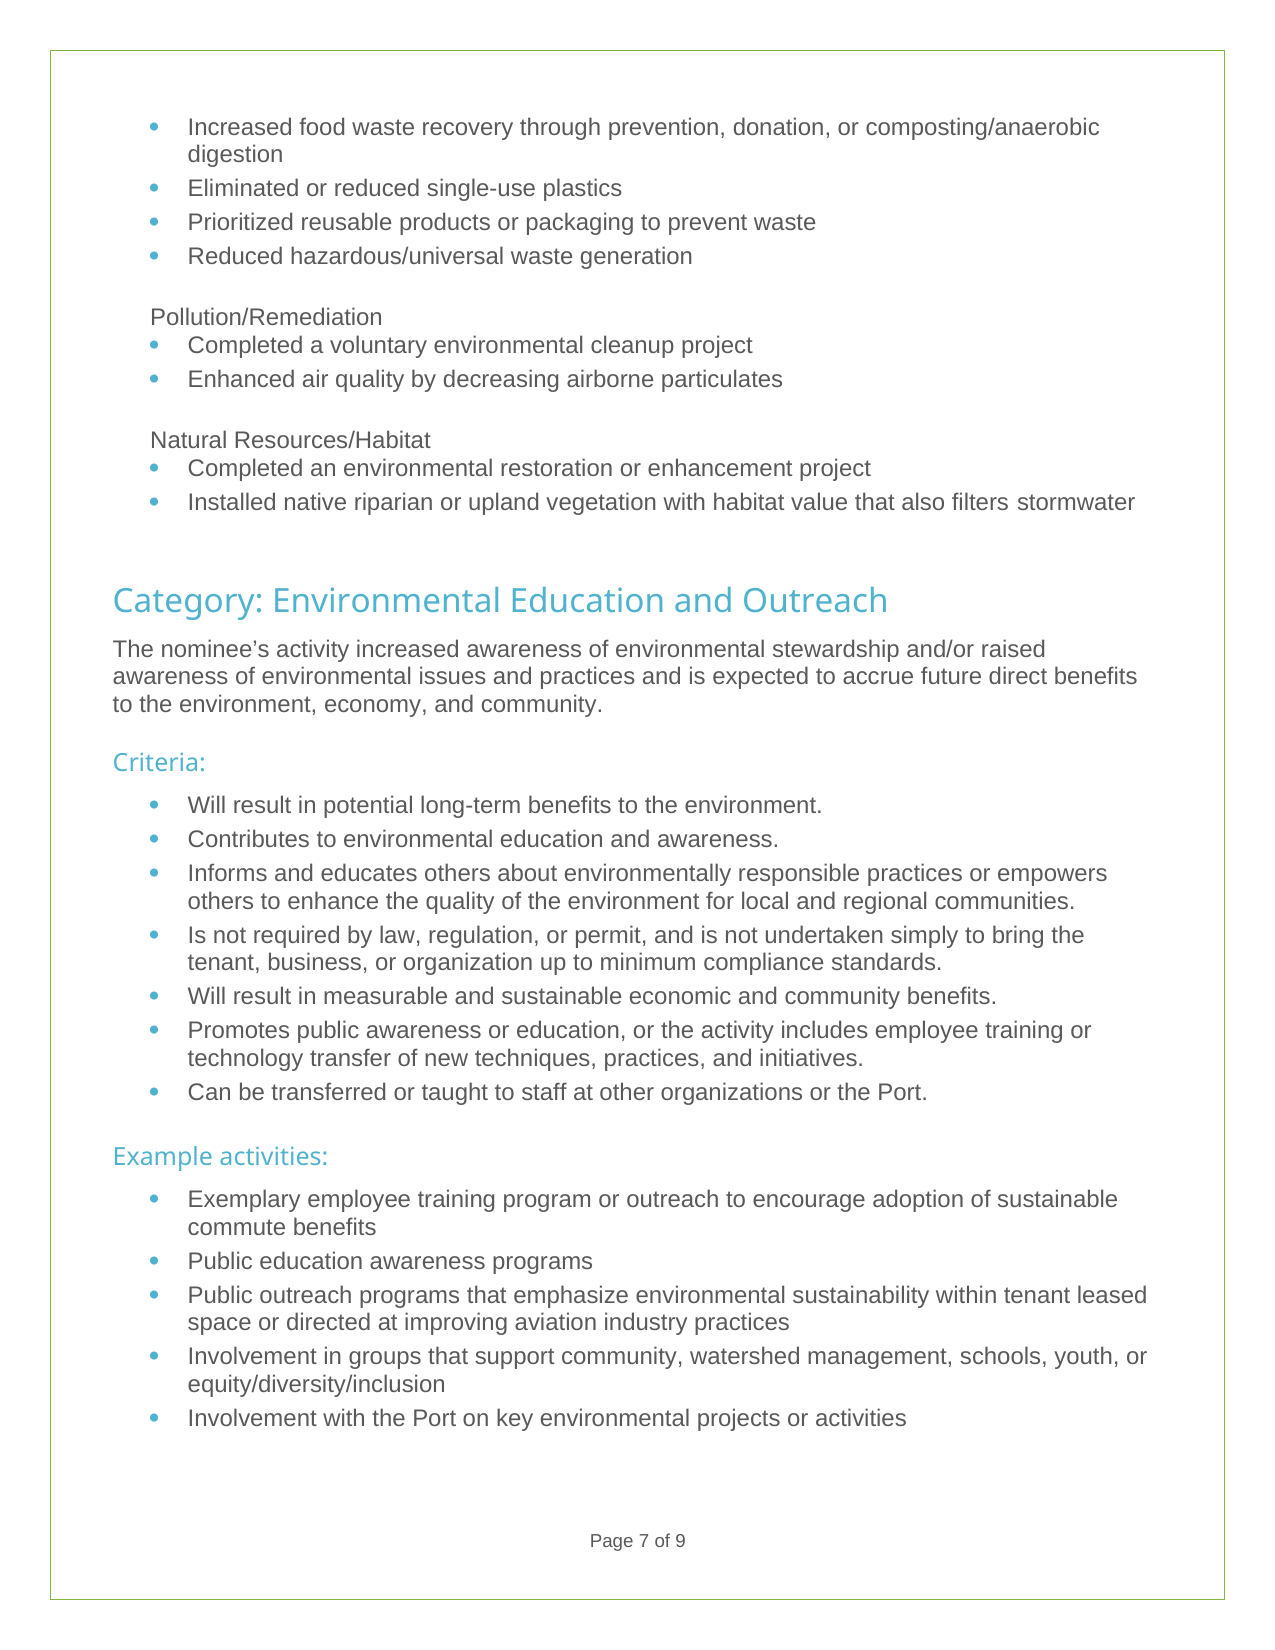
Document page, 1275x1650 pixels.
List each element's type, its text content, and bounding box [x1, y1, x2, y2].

list Can be transferred or taught to staff at other organizations or the Port. [150, 1077, 1162, 1105]
subtitle Category: Environmental Education and Outreach [112, 577, 1162, 622]
list Will result in measurable and sustainable economic and community benefits. [150, 982, 1162, 1010]
list Public outreach programs that emphasize environmental sustainability within tenant leased space or directed at improving aviation industry practices [150, 1281, 1162, 1336]
list Promotes public awareness or education, or the activity includes employee training or technology transfer of new techniques, practices, and initiatives. [150, 1016, 1162, 1071]
list Completed an environmental restoration or enhancement project [150, 454, 1162, 481]
list Prioritized reusable products or packaging to prevent waste [150, 208, 1162, 235]
list Installed native riparian or upland vegetation with habitat value that also filters stormwater [150, 487, 1162, 515]
list Contributes to environmental education and awareness. [150, 825, 1162, 853]
list Enhanced air quality by decreasing airborne particulates [150, 364, 1162, 392]
list Is not required by law, regulation, or permit, and is not undertaken simply to bring the tenant, business, or organization up to minimum compliance standards. [150, 921, 1162, 976]
list Eliminated or reduced single-use plastics [150, 174, 1162, 202]
text The nominee’s activity increased awareness of environmental stewardship and/or raised awareness of environmental issues and practices and is expected to accrue future direct benefits to the environment, economy, and community. [112, 634, 1162, 717]
list Increased food waste recovery through prevention, donation, or composting/anaerobic digestion [150, 112, 1162, 168]
list Involvement in groups that support community, watershed management, schools, youth, or equity/diversity/inclusion [150, 1342, 1162, 1397]
list Will result in potential long-term benefits to the environment. [150, 791, 1162, 819]
subtitle Criteria: [112, 745, 1162, 779]
list Reduced hazardous/universal waste generation [150, 242, 1162, 269]
list Completed a voluntary environmental cleanup project [150, 331, 1162, 358]
text Pollution/Remediation [150, 303, 1162, 331]
subtitle Example activities: [112, 1139, 1162, 1173]
text Natural Resources/Habitat [150, 426, 1162, 454]
list Involvement with the Port on key environmental projects or activities [150, 1404, 1162, 1431]
list Public education awareness programs [150, 1247, 1162, 1274]
list Exemplary employee training program or outreach to encourage adoption of sustainable commute benefits [150, 1185, 1162, 1241]
list Informs and educates others about environmentally responsible practices or empowers others to enhance the quality of the environment for local and regional communities. [150, 859, 1162, 914]
